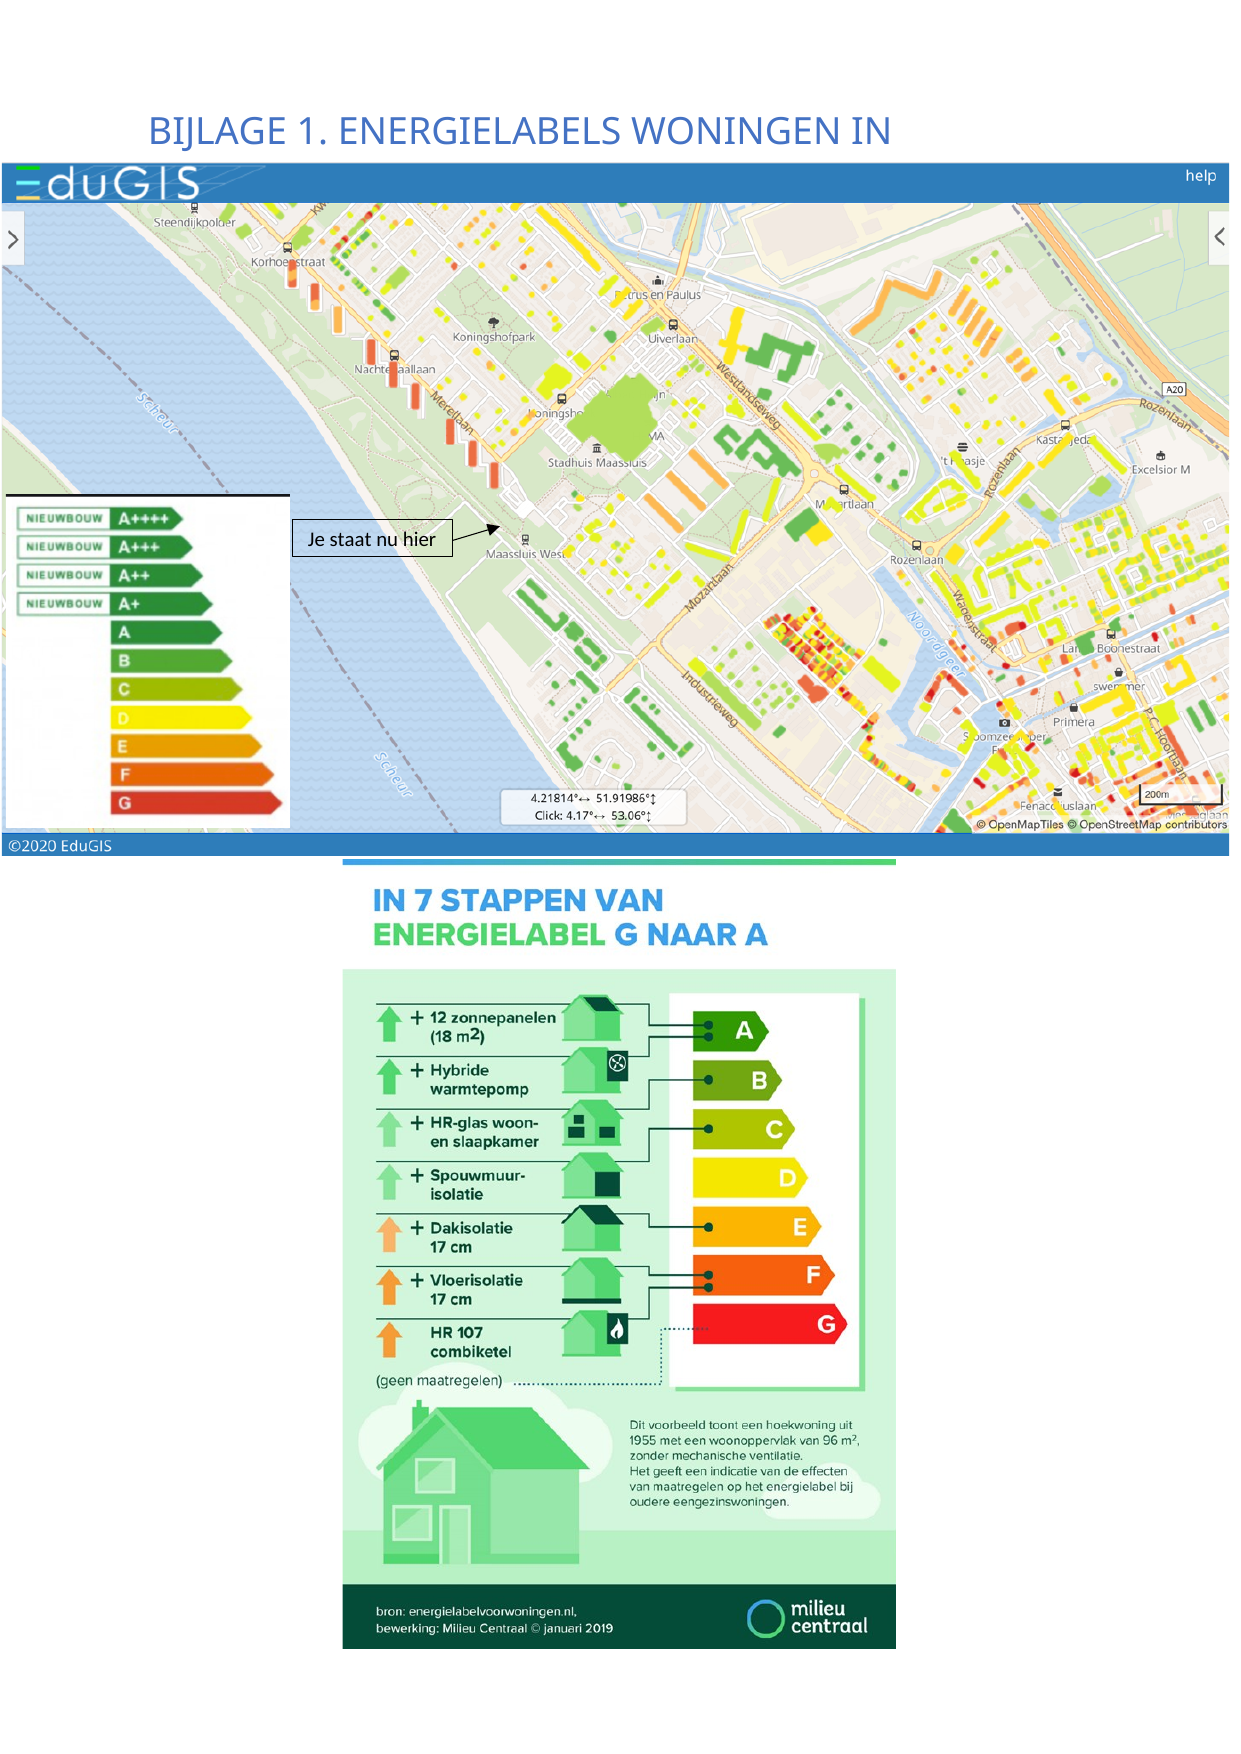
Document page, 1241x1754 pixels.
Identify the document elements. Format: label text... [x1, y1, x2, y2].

text BIJLAGE 1. ENERGIELABELS WONINGEN IN MAASSLUIS [148, 104, 1093, 155]
picture [341, 859, 896, 1647]
picture [0, 162, 1229, 853]
